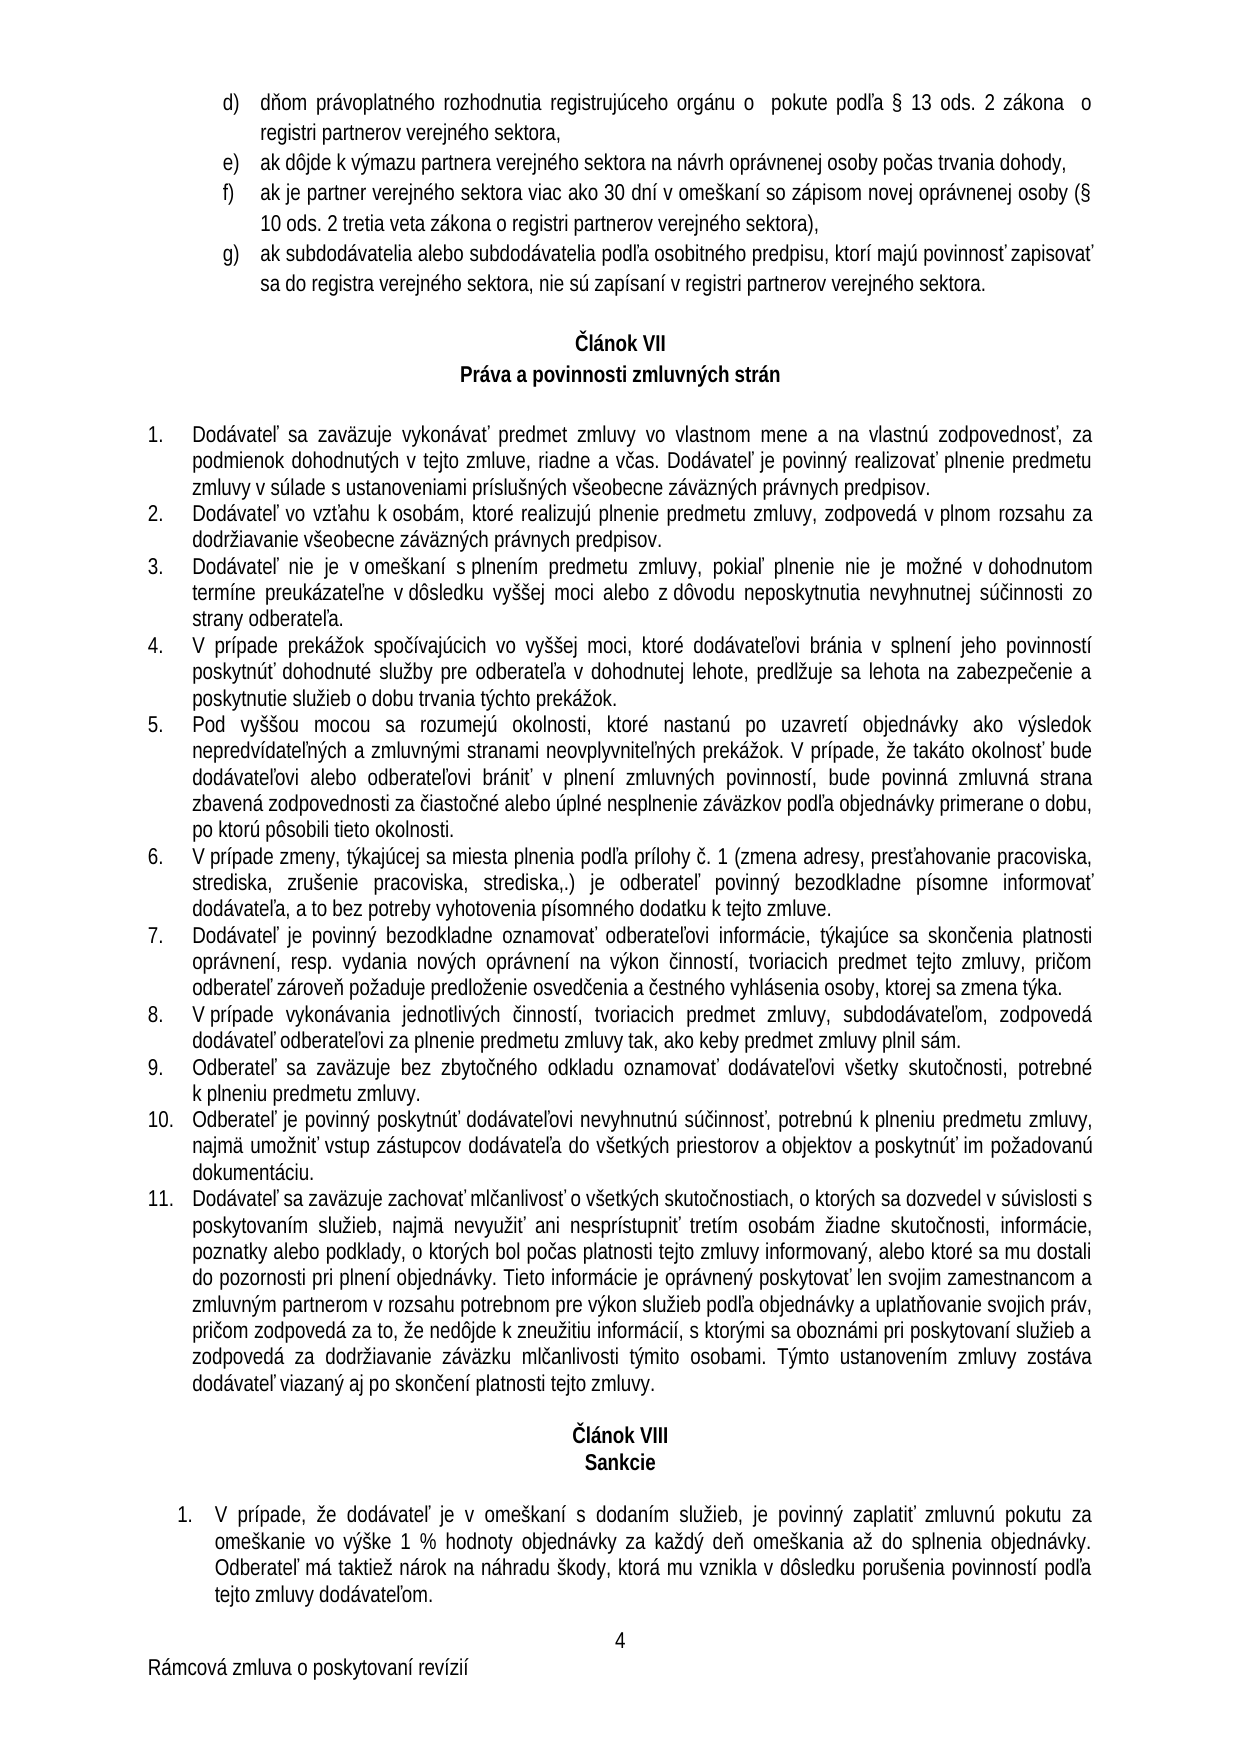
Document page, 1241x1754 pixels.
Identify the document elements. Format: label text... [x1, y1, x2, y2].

list ak subdodávatelia alebo subdodávatelia podľa osobitného predpisu, ktorí majú povinnosť zapisovať sa do registra verejného sektora, nie sú zapísaní v registri partnerov verejného sektora. [223, 240, 1093, 296]
list Dodávateľ nie je v omeškaní s plnením predmetu zmluvy, pokiaľ plnenie nie je možné v dohodnutom termíne preukázateľne v dôsledku vyššej moci alebo z dôvodu neposkytnutia nevyhnutnej súčinnosti zo strany odberateľa. [148, 553, 1093, 632]
list Dodávateľ sa zaväzuje vykonávať predmet zmluvy vo vlastnom mene a na vlastnú zodpovednosť, za podmienok dohodnutých v tejto zmluve, riadne a včas. Dodávateľ je povinný realizovať plnenie predmetu zmluvy v súlade s ustanoveniami príslušných všeobecne záväzných právnych predpisov. [148, 421, 1093, 500]
list ak je partner verejného sektora viac ako 30 dní v omeškaní so zápisom novej oprávnenej osoby (§ 10 ods. 2 tretia veta zákona o registri partnerov verejného sektora), [223, 179, 1093, 236]
text Sankcie [148, 1449, 1093, 1475]
list V prípade prekážok spočívajúcich vo vyššej moci, ktoré dodávateľovi bránia v splnení jeho povinností poskytnúť dohodnuté služby pre odberateľa v dohodnutej lehote, predlžuje sa lehota na zabezpečenie a poskytnutie služieb o dobu trvania týchto prekážok. [148, 632, 1093, 711]
list V prípade, že dodávateľ je v omeškaní s dodaním služieb, je povinný zaplatiť zmluvnú pokutu za omeškanie vo výške 1 % hodnoty objednávky za každý deň omeškania až do splnenia objednávky. Odberateľ má taktiež nárok na náhradu škody, ktorá mu vznikla v dôsledku porušenia povinností podľa tejto zmluvy dodávateľom. [177, 1501, 1093, 1607]
list Článok VII [148, 330, 1093, 357]
list Dodávateľ vo vzťahu k osobám, ktoré realizujú plnenie predmetu zmluvy, zodpovedá v plnom rozsahu za dodržiavanie všeobecne záväzných právnych predpisov. [148, 500, 1093, 553]
list Dodávateľ je povinný bezodkladne oznamovať odberateľovi informácie, týkajúce sa skončenia platnosti oprávnení, resp. vydania nových oprávnení na výkon činností, tvoriacich predmet tejto zmluvy, pričom odberateľ zároveň požaduje predloženie osvedčenia a čestného vyhlásenia osoby, ktorej sa zmena týka. [148, 922, 1093, 1001]
list Odberateľ je povinný poskytnúť dodávateľovi nevyhnutnú súčinnosť, potrebnú k plneniu predmetu zmluvy, najmä umožniť vstup zástupcov dodávateľa do všetkých priestorov a objektov a poskytnúť im požadovanú dokumentáciu. [148, 1106, 1093, 1185]
list Dodávateľ sa zaväzuje zachovať mlčanlivosť o všetkých skutočnostiach, o ktorých sa dozvedel v súvislosti s poskytovaním služieb, najmä nevyužiť ani nesprístupniť tretím osobám žiadne skutočnosti, informácie, poznatky alebo podklady, o ktorých bol počas platnosti tejto zmluvy informovaný, alebo ktoré sa mu dostali do pozornosti pri plnení objednávky. Tieto informácie je oprávnený poskytovať len svojim zamestnancom a zmluvným partnerom v rozsahu potrebnom pre výkon služieb podľa objednávky a uplatňovanie svojich práv, pričom zodpovedá za to, že nedôjde k zneužitiu informácií, s ktorými sa oboznámi pri poskytovaní služieb a zodpovedá za dodržiavanie záväzku mlčanlivosti týmito osobami. Týmto ustanovením zmluvy zostáva dodávateľ viazaný aj po skončení platnosti tejto zmluvy. [148, 1185, 1093, 1396]
list V prípade vykonávania jednotlivých činností, tvoriacich predmet zmluvy, subdodávateľom, zodpovedá dodávateľ odberateľovi za plnenie predmetu zmluvy tak, ako keby predmet zmluvy plnil sám. [148, 1001, 1093, 1053]
list V prípade zmeny, týkajúcej sa miesta plnenia podľa prílohy č. 1 (zmena adresy, presťahovanie pracoviska, strediska, zrušenie pracoviska, strediska,.) je odberateľ povinný bezodkladne písomne informovať dodávateľa, a to bez potreby vyhotovenia písomného dodatku k tejto zmluve. [148, 843, 1093, 922]
list Práva a povinnosti zmluvných strán [148, 361, 1093, 387]
list dňom právoplatného rozhodnutia registrujúceho orgánu o pokute podľa § 13 ods. 2 zákona o registri partnerov verejného sektora, [223, 89, 1093, 145]
list Odberateľ sa zaväzuje bez zbytočného odkladu oznamovať dodávateľovi všetky skutočnosti, potrebné k plneniu predmetu zmluvy. [148, 1053, 1093, 1106]
list Pod vyššou mocou sa rozumejú okolnosti, ktoré nastanú po uzavretí objednávky ako výsledok nepredvídateľných a zmluvnými stranami neovplyvniteľných prekážok. V prípade, že takáto okolnosť bude dodávateľovi alebo odberateľovi brániť v plnení zmluvných povinností, bude povinná zmluvná strana zbavená zodpovednosti za čiastočné alebo úplné nesplnenie záväzkov podľa objednávky primerane o dobu, po ktorú pôsobili tieto okolnosti. [148, 711, 1093, 843]
text Článok VIII [148, 1422, 1093, 1449]
list ak dôjde k výmazu partnera verejného sektora na návrh oprávnenej osoby počas trvania dohody, [223, 149, 1093, 175]
